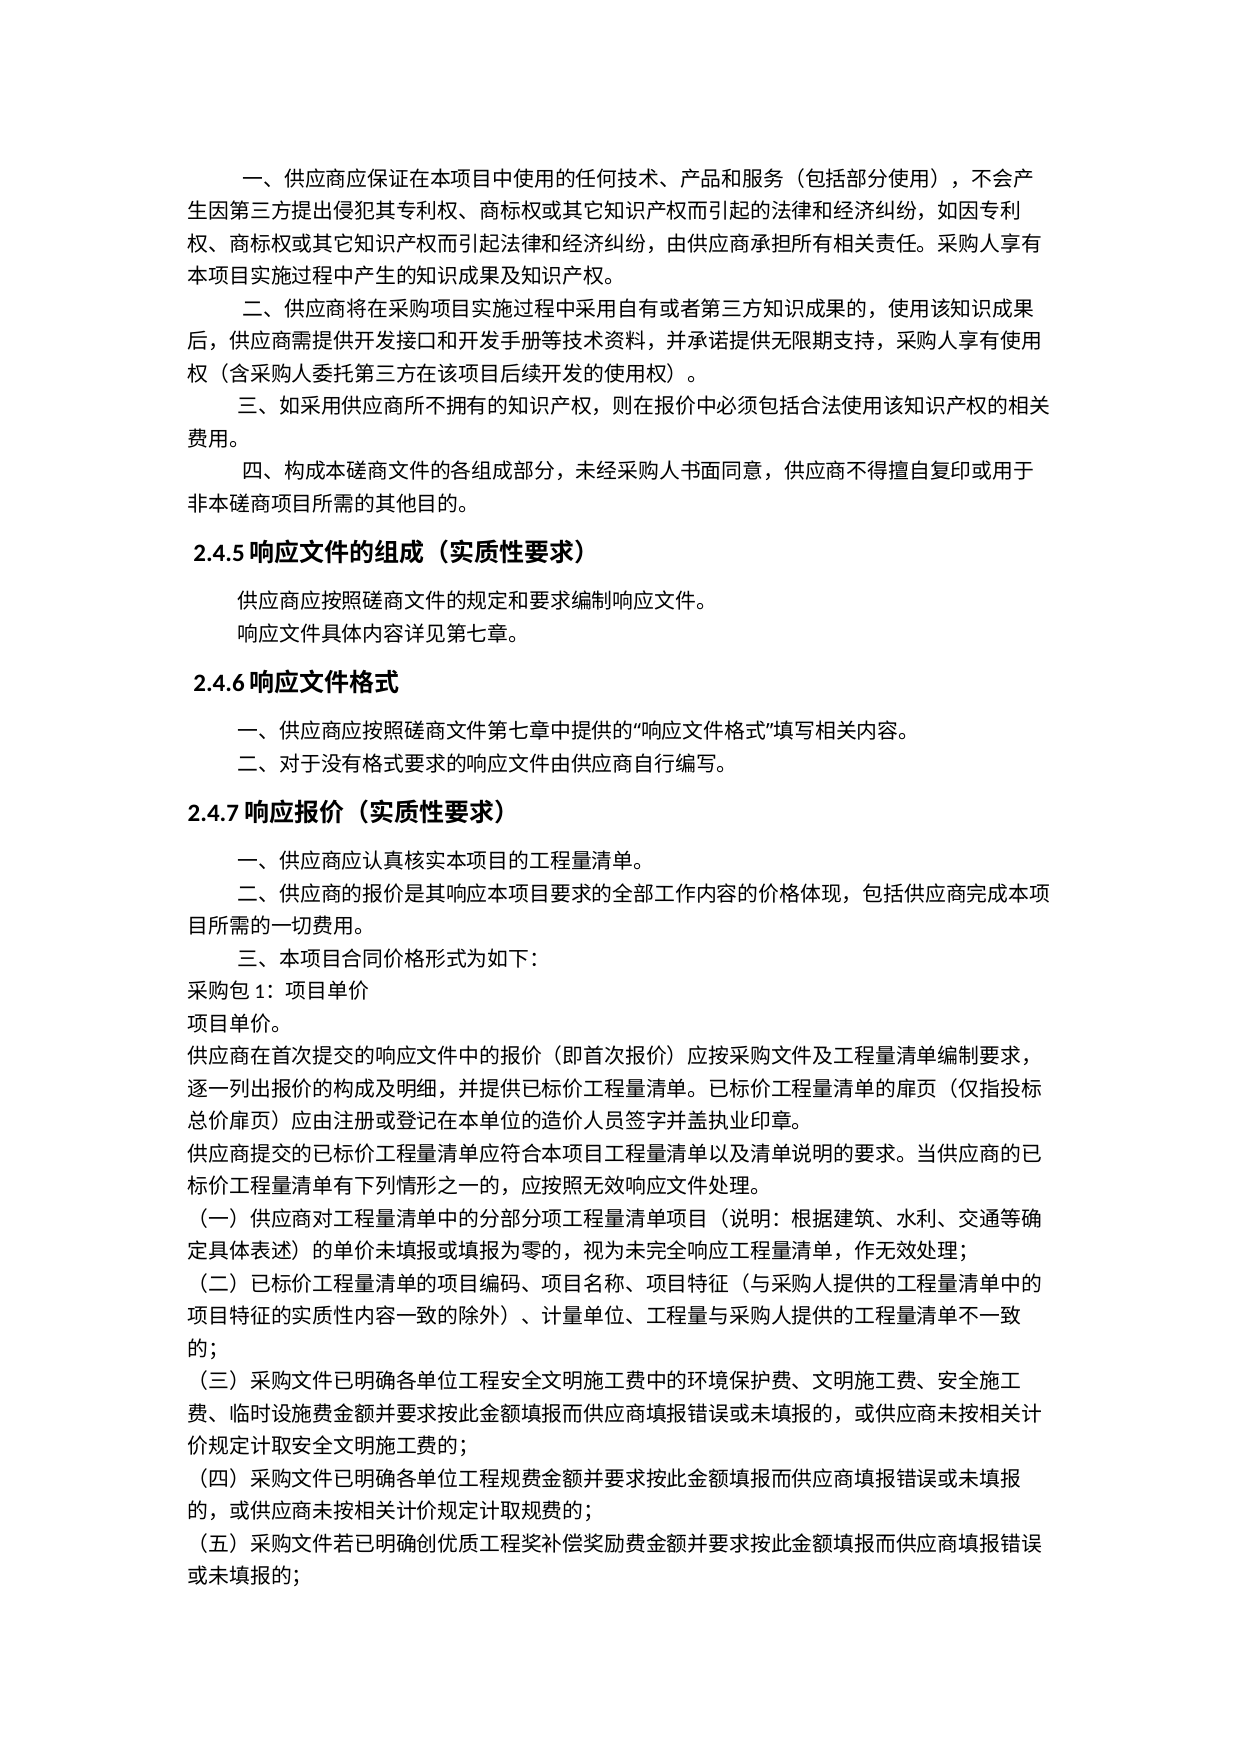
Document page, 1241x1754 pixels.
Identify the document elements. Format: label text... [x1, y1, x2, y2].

text 响应文件具体内容详见第七章。 [187, 617, 1053, 649]
text 2.4.5响应文件的组成（实质性要求） [187, 519, 1053, 584]
text 一、供应商应保证在本项目中使用的任何技术、产品和服务（包括部分使用），不会产生因第三方提出侵犯其专利权、商标权或其它知识产权而引起的法律和经济纠纷，如因专利权、商标权或其它知识产权而引起法律和经济纠纷，由供应商承担所有相关责任。采购人享有本项目实施过程中产生的知识成果及知识产权。 [187, 162, 1053, 292]
text 三、如采用供应商所不拥有的知识产权，则在报价中必须包括合法使用该知识产权的相关费用。 [187, 389, 1053, 454]
text （三）采购文件已明确各单位工程安全文明施工费中的环境保护费、文明施工费、安全施工费、临时设施费金额并要求按此金额填报而供应商填报错误或未填报的，或供应商未按相关计价规定计取安全文明施工费的； [187, 1364, 1053, 1462]
text 2.4.7响应报价（实质性要求） [187, 779, 1053, 844]
text 供应商提交的已标价工程量清单应符合本项目工程量清单以及清单说明的要求。当供应商的已标价工程量清单有下列情形之一的，应按照无效响应文件处理。 [187, 1137, 1053, 1202]
text 供应商应按照磋商文件的规定和要求编制响应文件。 [187, 584, 1053, 617]
text 项目单价。 [187, 1007, 1053, 1039]
text 一、供应商应按照磋商文件第七章中提供的“响应文件格式”填写相关内容。 [187, 714, 1053, 747]
text （四）采购文件已明确各单位工程规费金额并要求按此金额填报而供应商填报错误或未填报的，或供应商未按相关计价规定计取规费的； [187, 1462, 1053, 1527]
text （一）供应商对工程量清单中的分部分项工程量清单项目（说明：根据建筑、水利、交通等确定具体表述）的单价未填报或填报为零的，视为未完全响应工程量清单，作无效处理； [187, 1202, 1053, 1267]
text 供应商在首次提交的响应文件中的报价（即首次报价）应按采购文件及工程量清单编制要求，逐一列出报价的构成及明细，并提供已标价工程量清单。已标价工程量清单的扉页（仅指投标总价扉页）应由注册或登记在本单位的造价人员签字并盖执业印章。 [187, 1039, 1053, 1137]
text 二、对于没有格式要求的响应文件由供应商自行编写。 [187, 747, 1053, 779]
text 一、供应商应认真核实本项目的工程量清单。 [187, 844, 1053, 877]
text 四、构成本磋商文件的各组成部分，未经采购人书面同意，供应商不得擅自复印或用于非本磋商项目所需的其他目的。 [187, 454, 1053, 519]
text 二、供应商将在采购项目实施过程中采用自有或者第三方知识成果的，使用该知识成果后，供应商需提供开发接口和开发手册等技术资料，并承诺提供无限期支持，采购人享有使用权（含采购人委托第三方在该项目后续开发的使用权）。 [187, 292, 1053, 389]
text 2.4.6响应文件格式 [187, 649, 1053, 714]
text （五）采购文件若已明确创优质工程奖补偿奖励费金额并要求按此金额填报而供应商填报错误或未填报的； [187, 1527, 1053, 1592]
text 三、本项目合同价格形式为如下： [187, 942, 1053, 974]
text （二）已标价工程量清单的项目编码、项目名称、项目特征（与采购人提供的工程量清单中的项目特征的实质性内容一致的除外）、计量单位、工程量与采购人提供的工程量清单不一致的； [187, 1267, 1053, 1364]
text 二、供应商的报价是其响应本项目要求的全部工作内容的价格体现，包括供应商完成本项目所需的一切费用。 [187, 877, 1053, 942]
text 采购包1：项目单价 [187, 974, 1053, 1007]
